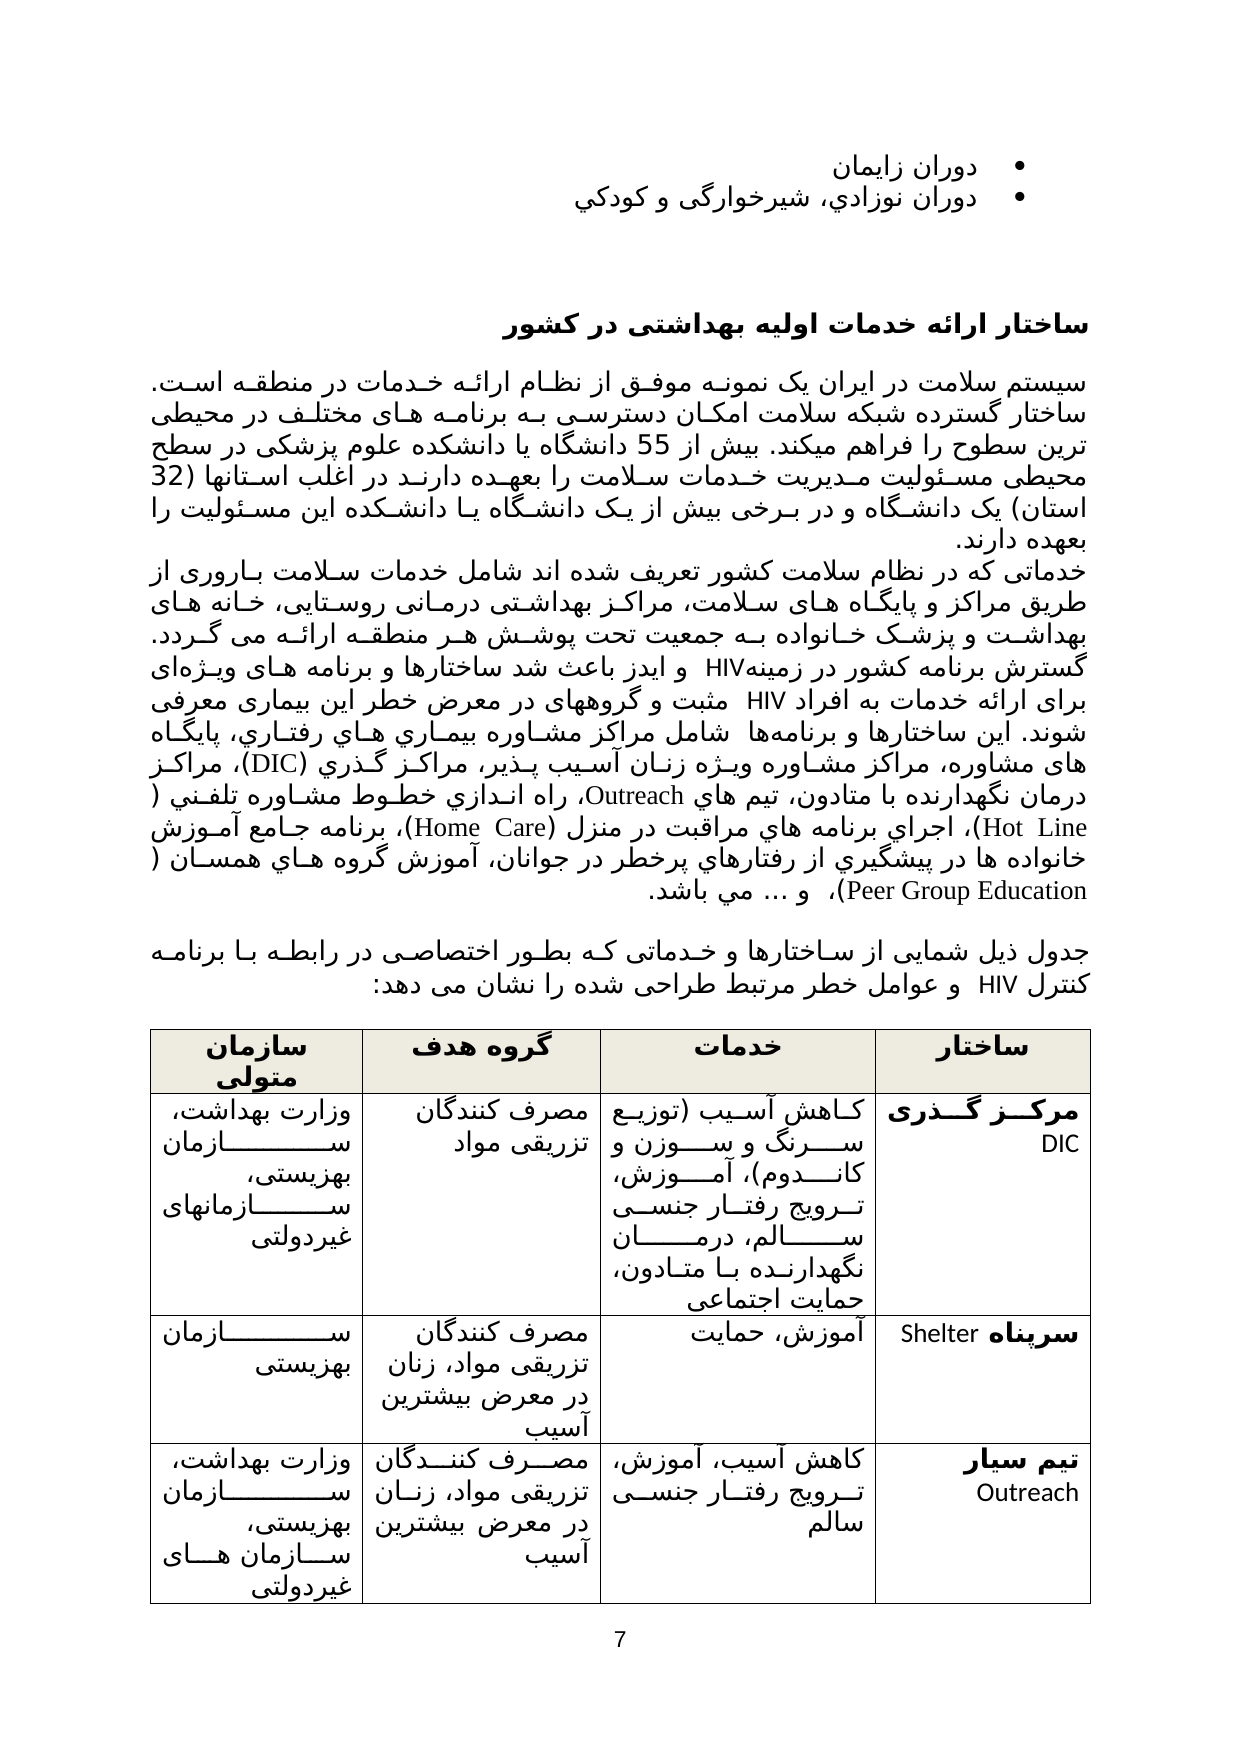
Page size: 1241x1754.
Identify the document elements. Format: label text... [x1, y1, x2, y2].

table_header خدمات [601, 1030, 875, 1093]
table_cell وزارت بهداشت، سازمان بهزیستی، سازمان های غیردولتی [151, 1444, 362, 1603]
list خدماتی که در نظام سلامت کشور تعریف شده اند شامل خدمات سلامت باروری از طریق مراکز و پایگاه های سلامت، مراکز بهداشتی درمانی روستایی، خانه‌ های بهداشت و پزشک خانواده به جمعیت تحت پوشش هر منطقه ارائه می گردد. گسترش برنامه کشور در زمینهHIV و ایدز باعث شد ساختارها و برنامه های ویژه‌ای برای ارائه خدمات به افراد HIV مثبت و گروههای در معرض خطر این بیماری معرفی شوند. این ساختارها و برنامه‌ها شامل مراكز مشاوره بيماري هاي رفتاري، پایگاه های مشاوره، مراکز مشاوره ویژه زنان آسیب پذیر، مراكز گذري (DIC)، مراكز درمان نگهدارنده با متادون، تيم هاي Outreach، راه اندازي خطوط مشاوره تلفني (Hot Line)، اجراي برنامه هاي مراقبت در منزل (Home Care)، برنامه جامع آموزش خانواده ها در پيشگيري از رفتارهاي پرخطر در جوانان، آموزش گروه هاي همسان (Peer Group Education)، و ... مي باشد. [150, 555, 1087, 906]
table_cell آموزش، حمایت [601, 1316, 875, 1442]
table_cell سازمان بهزیستی [151, 1316, 362, 1442]
table_cell وزارت بهداشت، سازمان بهزیستی، سازمانهای غیردولتی [151, 1094, 362, 1315]
table_cell سرپناه Shelter [876, 1316, 1090, 1442]
table_header ساختار [876, 1030, 1090, 1093]
table_cell مصرف کنندگان تزریقی مواد، زنان در معرض بیشترین آسیب [363, 1316, 600, 1442]
table_cell کاهش آسیب (توزیع سرنگ و سوزن و کاندوم)، آموزش، ترویج رفتار جنسی سالم، درمان نگهدارنده با متادون، حمایت اجتماعی [601, 1094, 875, 1315]
list دوران زايمان [150, 150, 1015, 182]
table_header گروه هدف [363, 1030, 600, 1093]
text ساختار ارائه خدمات اولیه بهداشتی در کشور [150, 309, 1090, 340]
table_cell مصرف کنندگان تزریقی مواد، زنان در معرض بیشترین آسیب [363, 1444, 600, 1603]
table_cell مرکز گذری DIC [876, 1094, 1090, 1315]
table_cell تیم سیار Outreach [876, 1444, 1090, 1603]
table_cell مصرف کنندگان تزریقی مواد [363, 1094, 600, 1315]
table_cell کاهش آسیب، آموزش، ترویج رفتار جنسی سالم [601, 1444, 875, 1603]
list دوران نوزادي، شیرخوارگی و كودكي [150, 182, 1015, 213]
table_header سازمان متولی [151, 1030, 362, 1093]
text جدول ذیل شمایی از ساختارها و خدماتی که بطور اختصاصی در رابطه با برنامه کنترل HIV و عوامل خطر مرتبط طراحی شده را نشان می دهد: [150, 935, 1090, 1000]
list سیستم سلامت در ایران یک نمونه موفق از نظام ارائه خدمات در منطقه است. ساختار گسترده شبکه سلامت امکان دسترسی به برنامه های مختلف در محیطی ترین سطوح را فراهم میکند. بیش از 55 دانشگاه یا دانشکده علوم پزشکی در سطح محیطی مسئولیت مدیریت خدمات سلامت را بعهده دارند در اغلب استانها (32 استان) یک دانشگاه و در برخی بیش از یک دانشگاه یا دانشکده این مسئولیت را بعهده دارند. [150, 366, 1087, 555]
